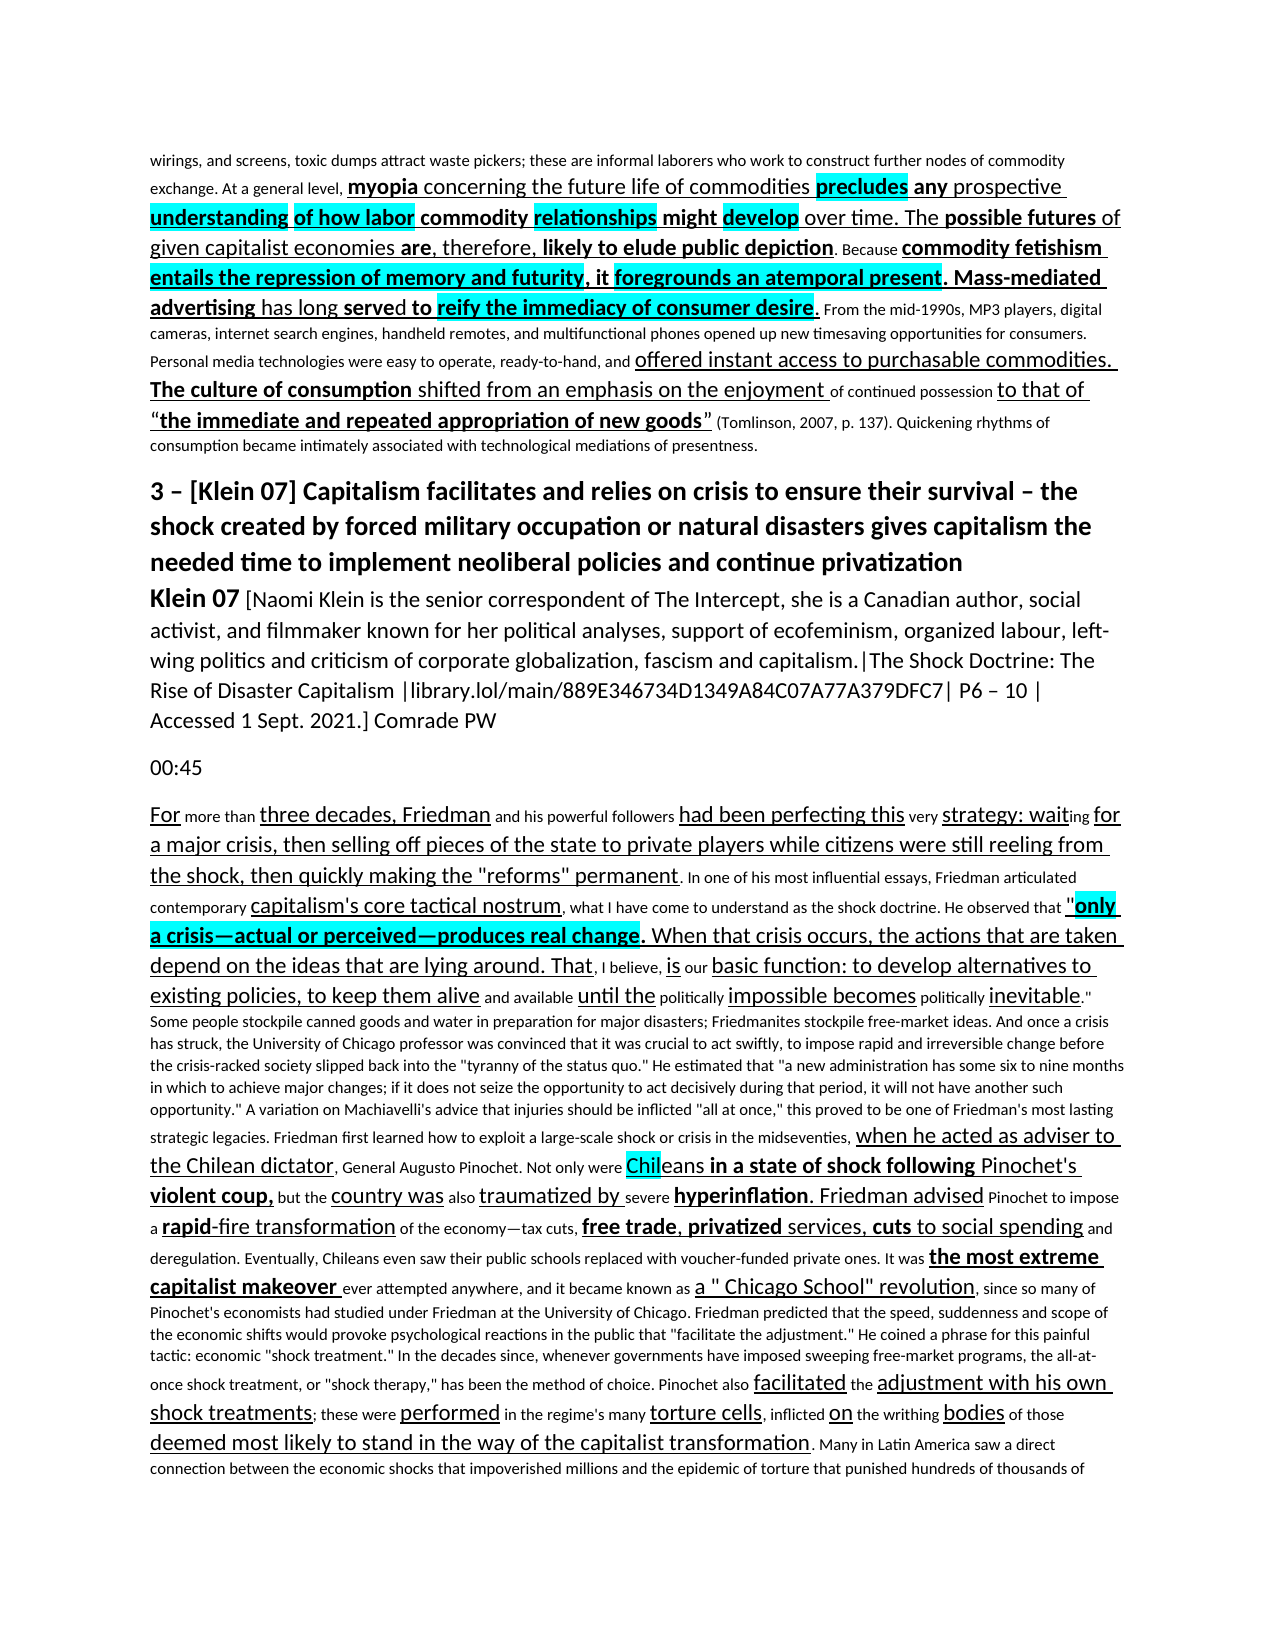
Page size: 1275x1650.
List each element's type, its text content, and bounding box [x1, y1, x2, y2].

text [150, 800, 1125, 1478]
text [150, 150, 1125, 456]
text Klein 07 [Naomi Klein is the senior correspondent of The Intercept, she is a Canadian author, social activist, and filmmaker known for her political analyses, support of ecofeminism, organized labour, left-wing politics and criticism of corporate globalization, fascism and capitalism.|The Shock Doctrine: The Rise of Disaster Capitalism |library.lol/main/889E346734D1349A84C07A77A379DFC7| P6 – 10 |Accessed 1 Sept. 2021.] Comrade PW [150, 581, 1125, 735]
subtitle 3 – [Klein 07] Capitalism facilitates and relies on crisis to ensure their survival – the shock created by forced military occupation or natural disasters gives capitalism the needed time to implement neoliberal policies and continue privatization [150, 474, 1125, 578]
text 00:45 [150, 753, 1125, 782]
